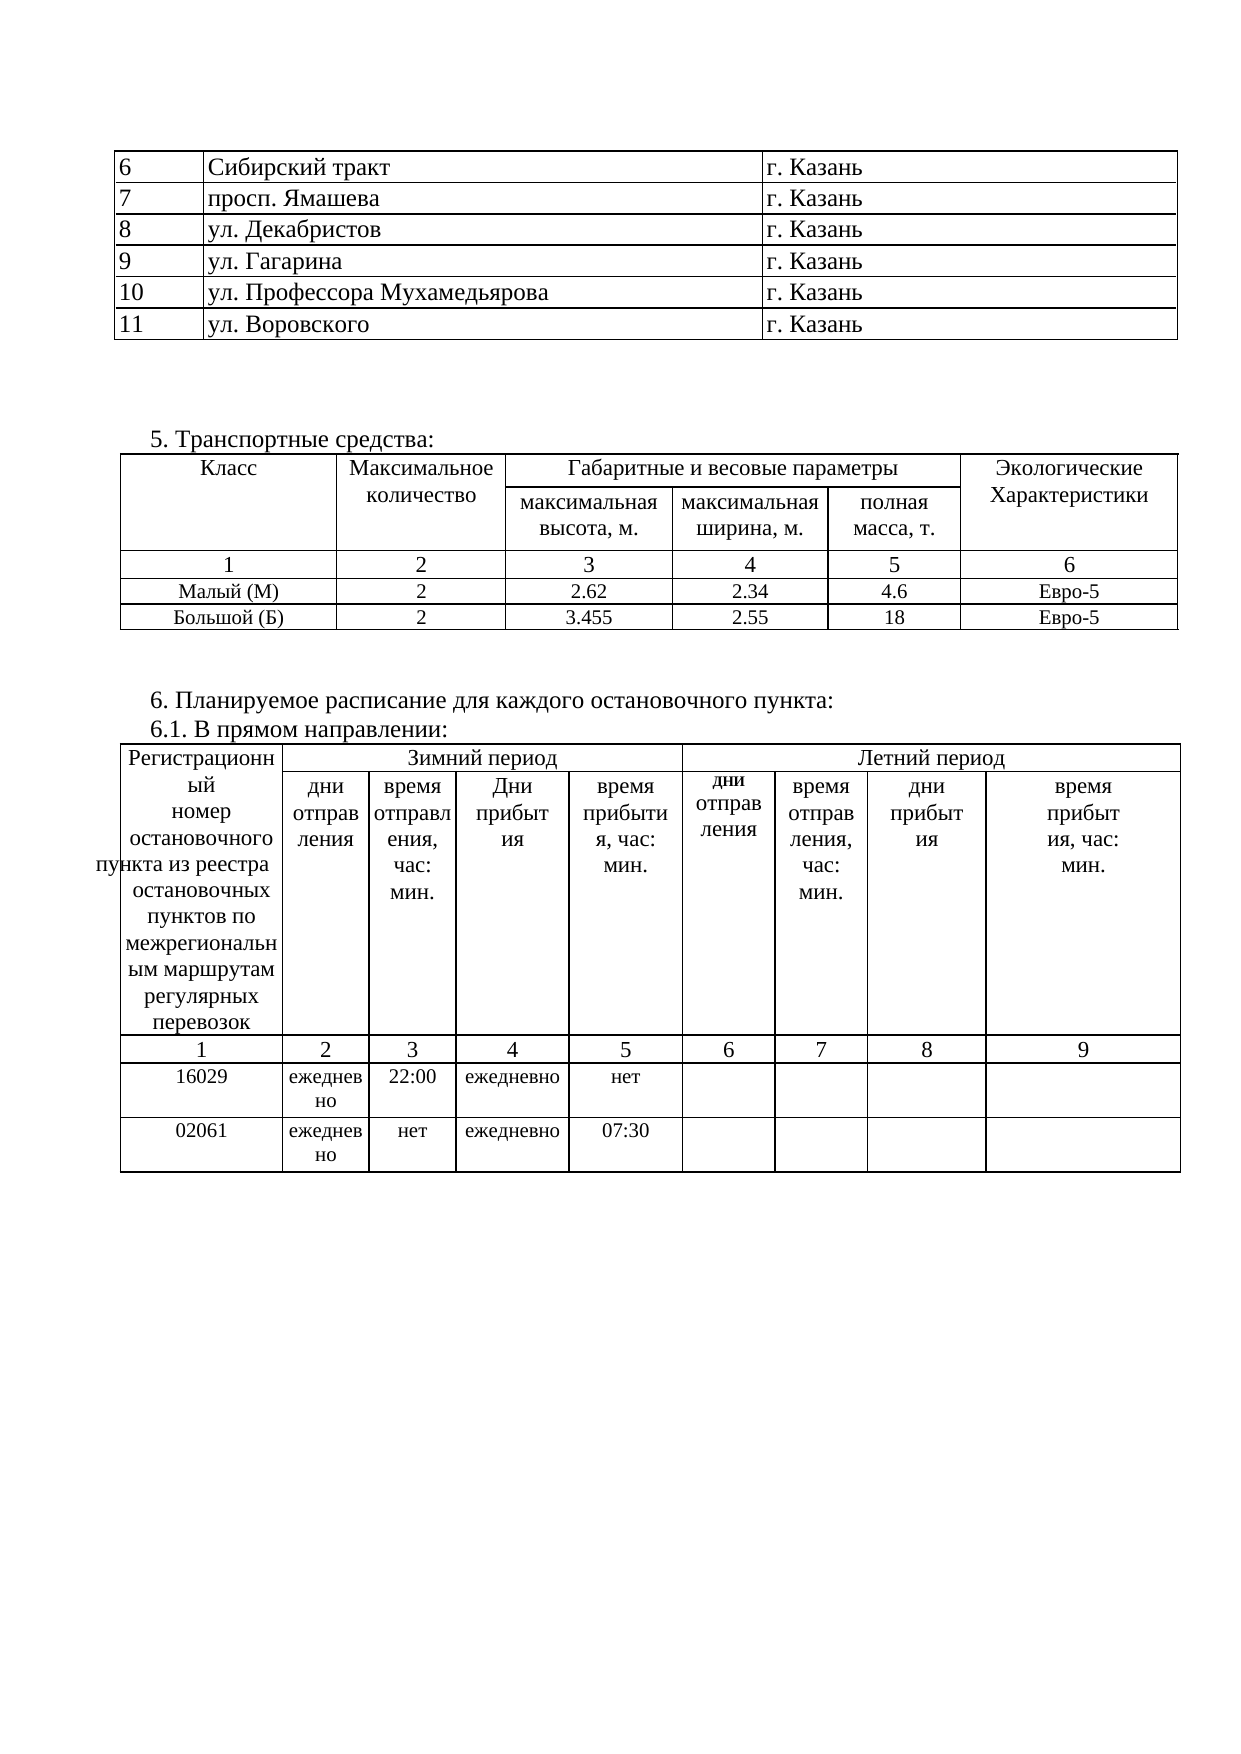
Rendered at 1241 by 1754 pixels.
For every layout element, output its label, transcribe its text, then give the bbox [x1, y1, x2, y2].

table_cell 18 [829, 605, 960, 629]
table_cell 5 [829, 551, 960, 577]
table_cell дни отправ ления [283, 772, 368, 1034]
table_cell дни прибыт ия [868, 772, 985, 1034]
table_header Зимний период [283, 745, 682, 771]
table_cell г. Казань [763, 213, 1177, 244]
table_cell 2 [337, 605, 505, 629]
table_cell Дни прибыт ия [457, 772, 568, 1034]
table_header Максимальное количество [337, 455, 505, 549]
table_cell г. Казань [763, 307, 1177, 339]
table_cell 10 [115, 277, 203, 307]
table_cell 02061 [121, 1118, 282, 1171]
table_cell 4 [673, 551, 827, 577]
table_cell время отправл ения, час: мин. [370, 772, 455, 1034]
text 6. Планируемое расписание для каждого остановочного пункта: [150, 685, 1090, 714]
table_cell Сибирский тракт [204, 152, 762, 181]
table_cell Евро-5 [961, 605, 1177, 629]
table_header Экологические Характеристики [961, 455, 1177, 549]
table_cell время прибыт ия, час: мин. [987, 772, 1180, 1034]
table_header Габаритные и весовые параметры [506, 455, 960, 486]
table_header Класс [121, 455, 336, 549]
table_cell ежедневно [457, 1064, 568, 1117]
table_cell [776, 1118, 867, 1171]
table_cell ул. Воровского [204, 309, 762, 339]
table_cell г. Казань [763, 276, 1177, 307]
table_cell 6 [961, 551, 1177, 577]
table_cell ежедневно [283, 1118, 368, 1171]
table_cell 9 [115, 245, 203, 276]
table_cell 4.6 [829, 579, 960, 603]
table_cell ежедневно [457, 1118, 568, 1171]
table_cell 16029 [121, 1064, 282, 1117]
table_cell максимальная ширина, м. [673, 488, 827, 549]
table_cell Евро-5 [961, 579, 1177, 603]
table_cell ул. Профессора Мухамедьярова [204, 277, 762, 307]
table_cell Большой (Б) [121, 605, 336, 629]
table_header Летний период [683, 745, 1180, 771]
table_cell время прибыти я, час: мин. [570, 772, 682, 1034]
table_cell 7 [115, 183, 203, 213]
table_cell 5 [570, 1036, 682, 1062]
table_cell г. Казань [763, 244, 1177, 276]
table_cell ДНИ отправ ления [683, 772, 774, 1034]
table_cell ул. Гагарина [204, 246, 762, 276]
table_cell 2.34 [673, 579, 827, 603]
table_cell 6 [683, 1036, 774, 1062]
table_cell ул. Декабристов [204, 215, 762, 244]
table_cell 2 [283, 1036, 368, 1062]
table_cell просп. Ямашева [204, 183, 762, 213]
table_cell [683, 1064, 774, 1117]
table_cell 8 [868, 1036, 985, 1062]
table_cell 9 [987, 1036, 1180, 1062]
table_header Регистрационный номер остановочного пункта из реестра остановочных пунктов по межрегиональным маршрутам регулярных перевозок [121, 745, 282, 1034]
table_cell [868, 1064, 985, 1117]
table_cell максимальная высота, м. [506, 488, 672, 549]
table_cell полная масса, т. [829, 488, 960, 549]
table_cell нет [370, 1118, 455, 1171]
text 6.1. В прямом направлении: [150, 714, 1090, 743]
table_cell 8 [115, 214, 203, 244]
table_cell 3 [506, 551, 672, 577]
table_cell 07:30 [570, 1118, 682, 1171]
table_cell 2 [337, 579, 505, 603]
table_cell 3.455 [506, 605, 672, 629]
table_cell [987, 1064, 1180, 1117]
table_cell [987, 1118, 1180, 1171]
table_cell 22:00 [370, 1064, 455, 1117]
table_cell 1 [121, 551, 336, 577]
table_cell ежедневно [283, 1064, 368, 1117]
table_cell 11 [115, 308, 203, 339]
table_cell 2.62 [506, 579, 672, 603]
text 5. Транспортные средства: [150, 424, 1090, 453]
table_cell 3 [370, 1036, 455, 1062]
table_cell 1 [121, 1036, 282, 1062]
table_cell [776, 1064, 867, 1117]
table_cell г. Казань [763, 152, 1177, 181]
table_cell время отправ ления, час: мин. [776, 772, 867, 1034]
table_cell 4 [457, 1036, 568, 1062]
table_cell 7 [776, 1036, 867, 1062]
table_cell [683, 1118, 774, 1171]
table_cell 2 [337, 551, 505, 577]
table_cell нет [570, 1064, 682, 1117]
table_cell 2.55 [673, 605, 827, 629]
table_cell г. Казань [763, 181, 1177, 213]
table_cell [868, 1118, 985, 1171]
table_cell Малый (М) [121, 579, 336, 603]
table_cell 6 [115, 152, 203, 181]
